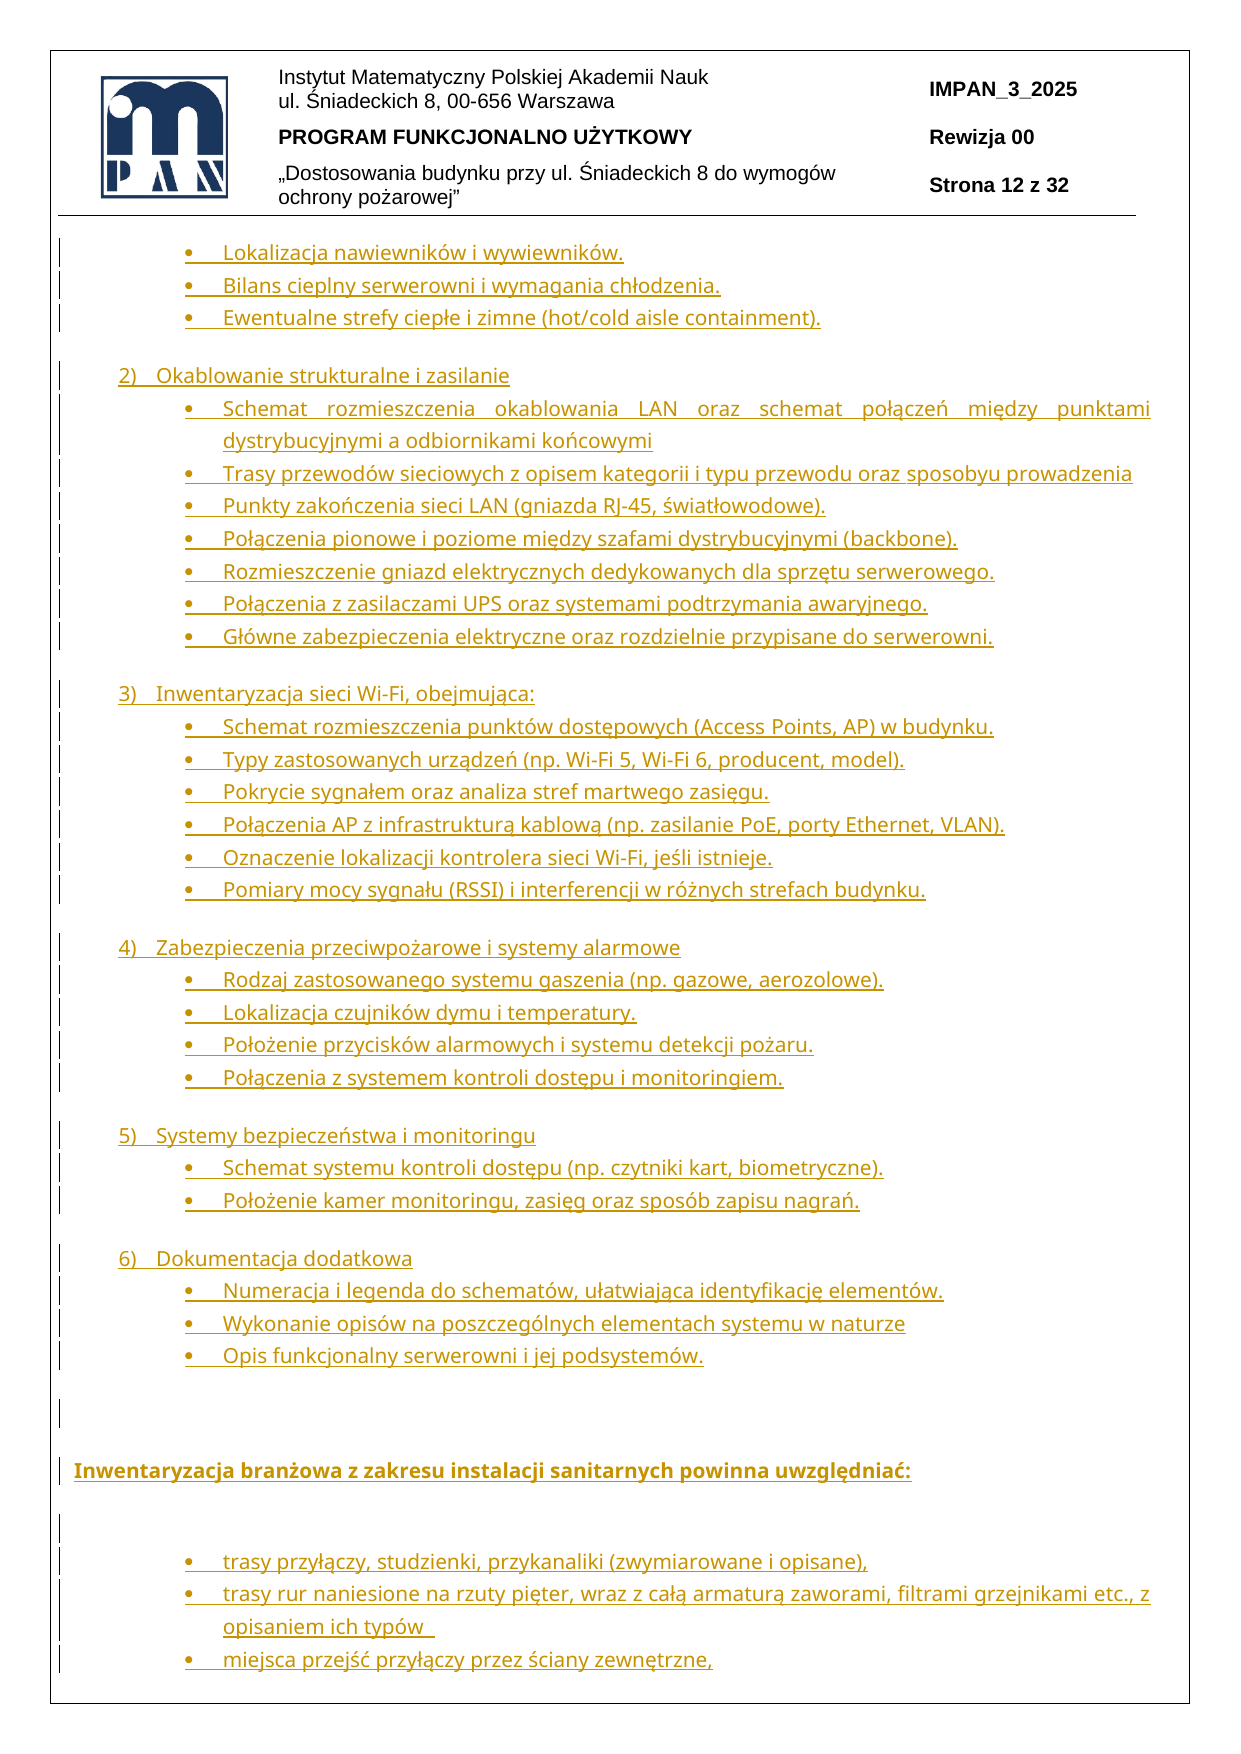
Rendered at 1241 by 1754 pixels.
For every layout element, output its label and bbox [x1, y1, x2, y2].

picture [100, 73, 228, 201]
